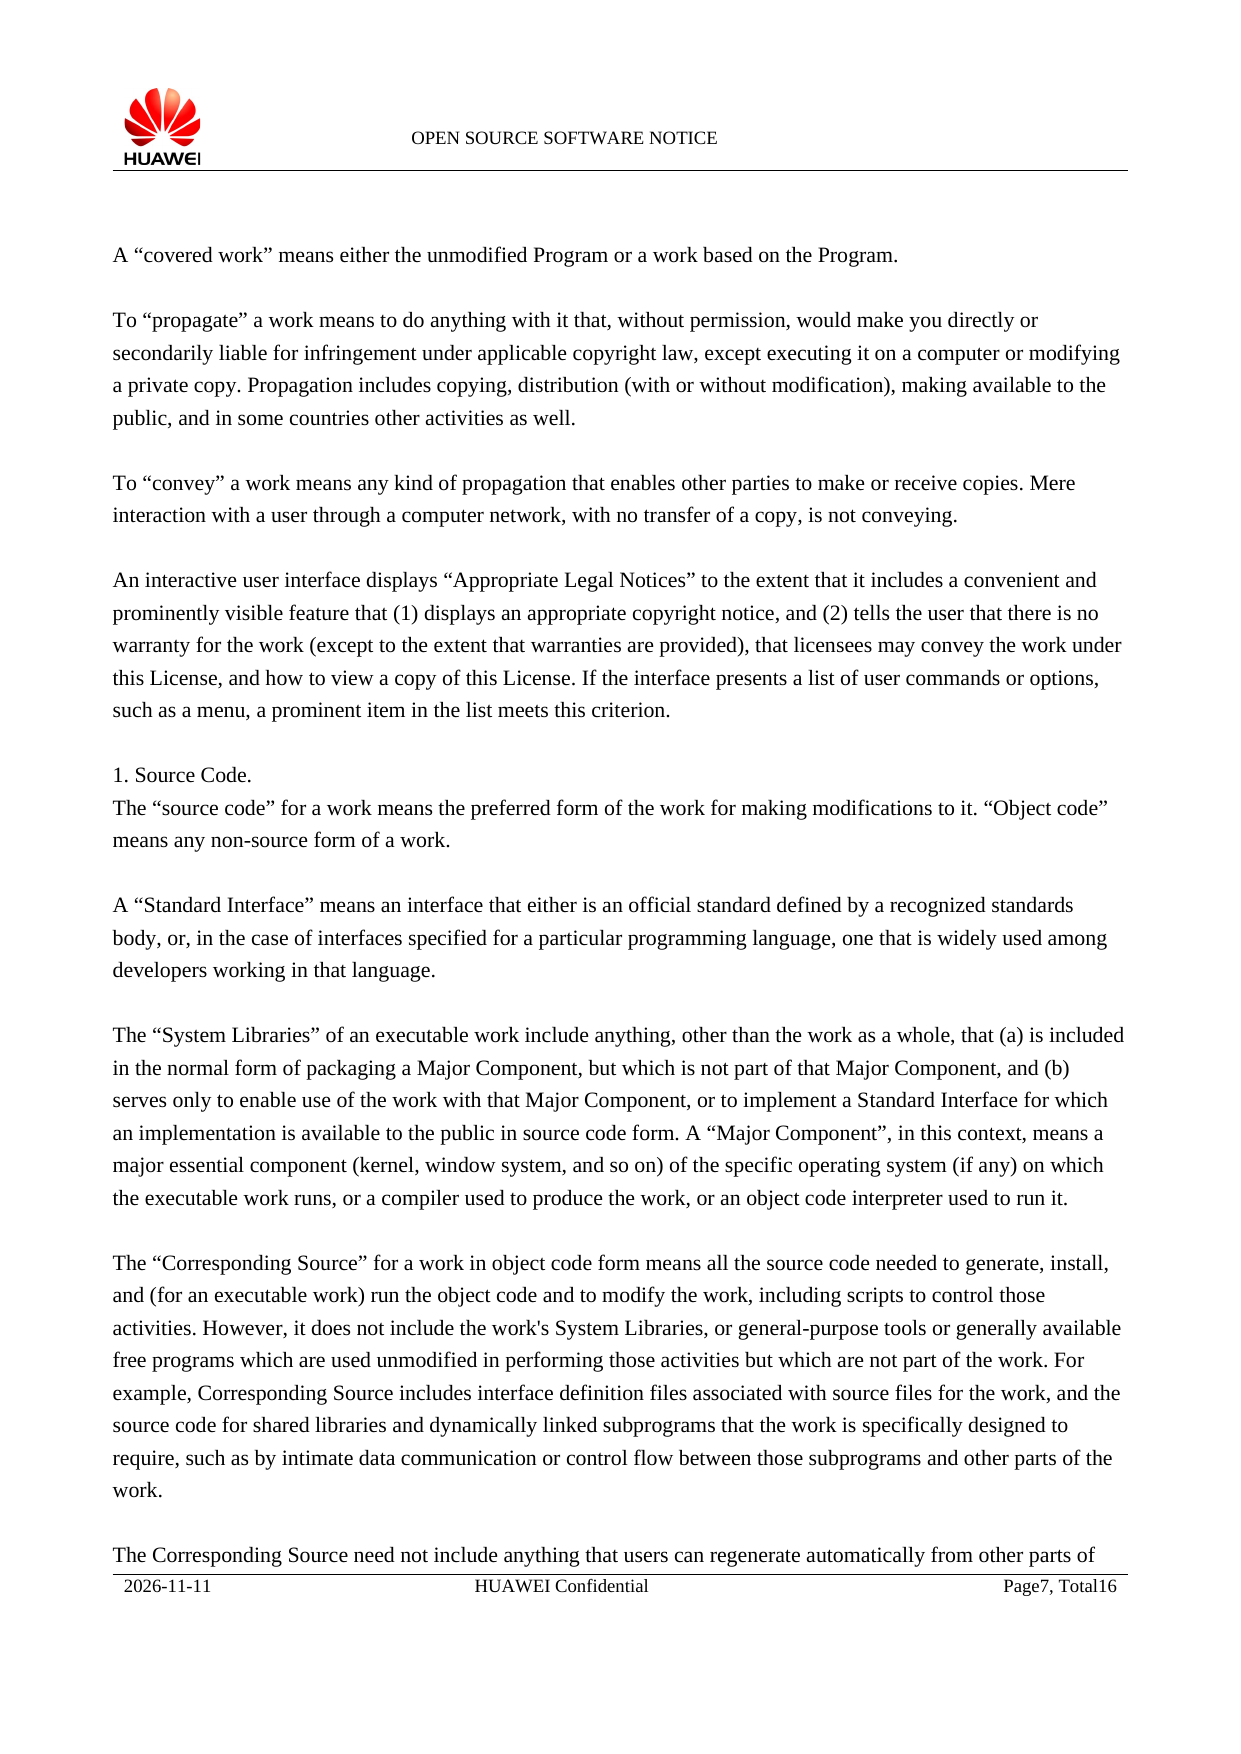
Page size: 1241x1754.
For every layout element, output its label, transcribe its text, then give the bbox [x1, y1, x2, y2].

picture [124, 88, 201, 165]
